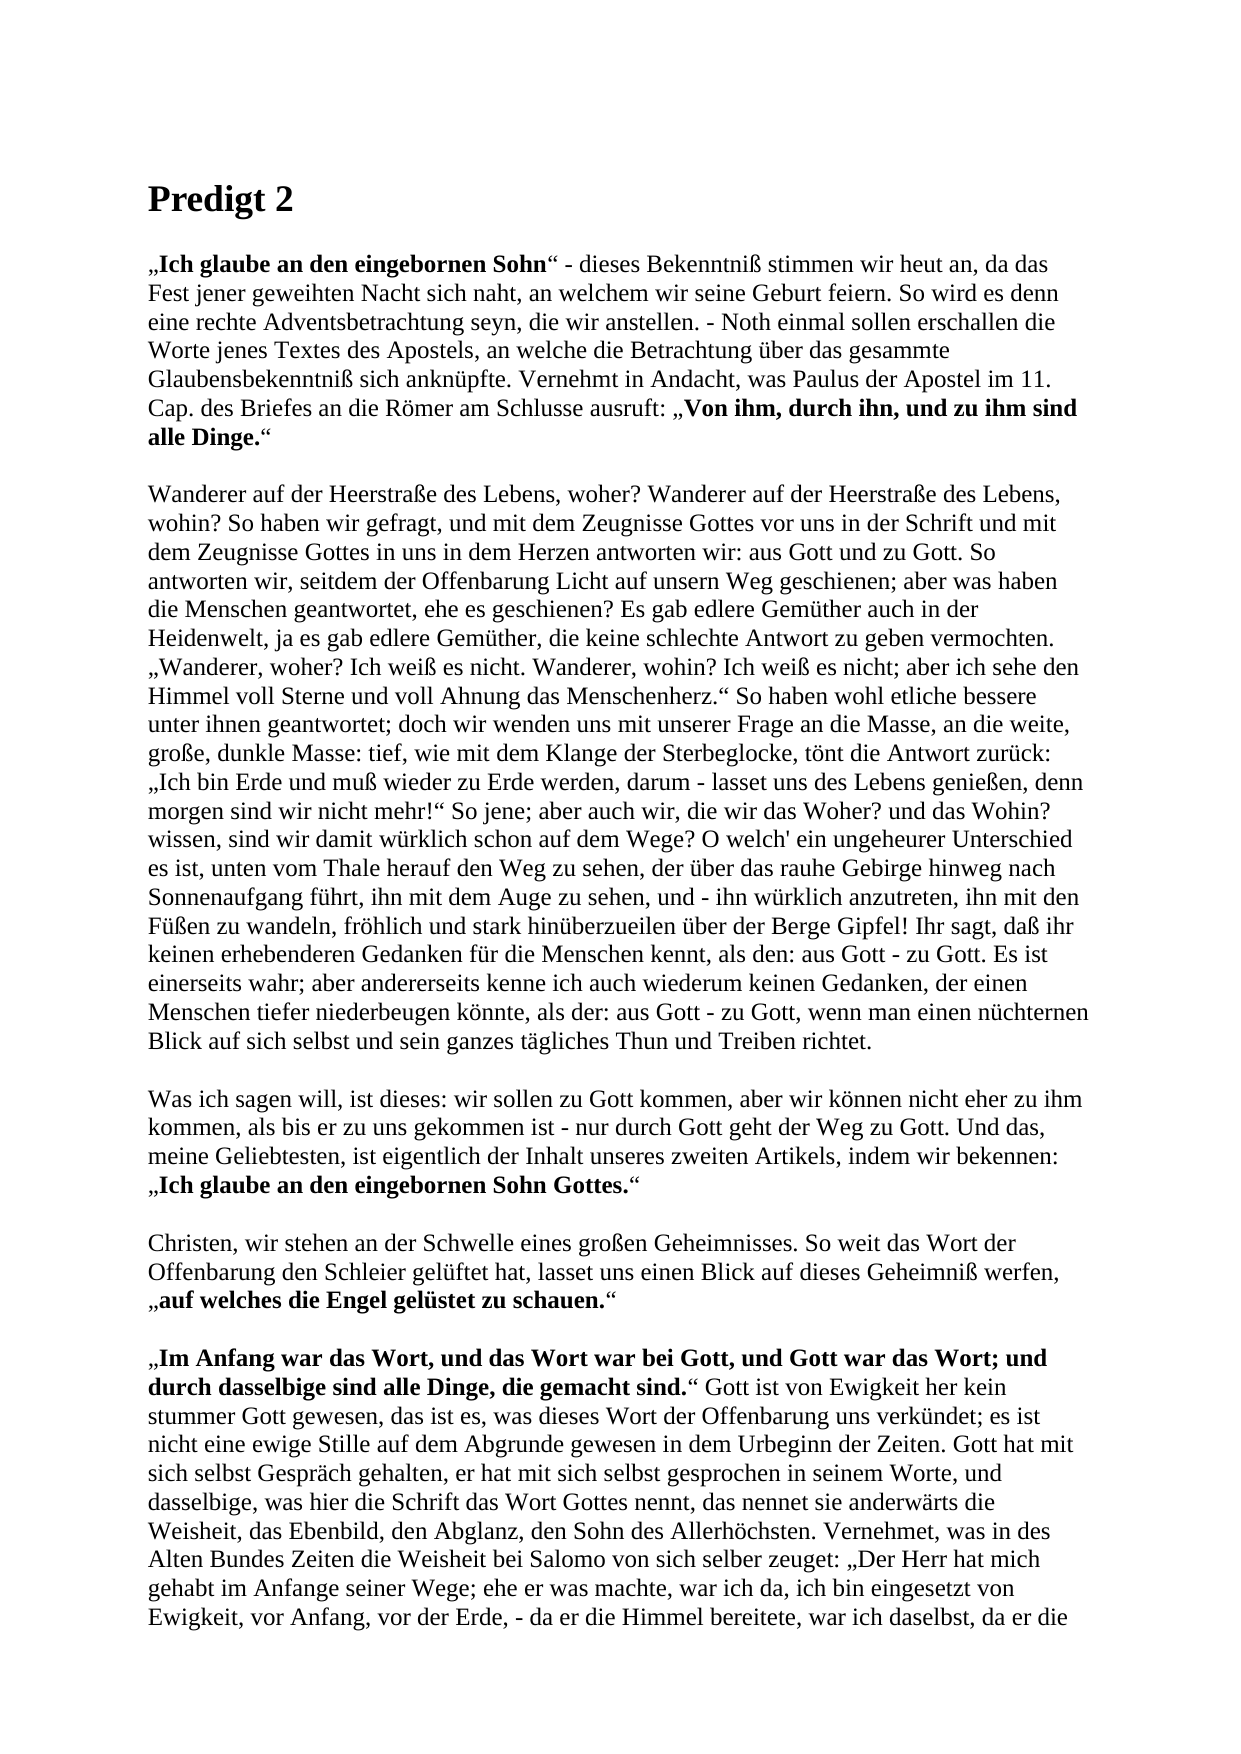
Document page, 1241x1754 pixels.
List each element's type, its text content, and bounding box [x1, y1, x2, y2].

text Christen, wir stehen an der Schwelle eines großen Geheimnisses. So weit das Wort der Offenbarung den Schleier gelüftet hat, lasset uns einen Blick auf dieses Geheimniß werfen, „auf welches die Engel gelüstet zu schauen.“ [148, 1228, 1093, 1314]
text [148, 1343, 1093, 1631]
text Was ich sagen will, ist dieses: wir sollen zu Gott kommen, aber wir können nicht eher zu ihm kommen, als bis er zu uns gekommen ist - nur durch Gott geht der Weg zu Gott. Und das, meine Geliebtesten, ist eigentlich der Inhalt unseres zweiten Artikels, indem wir bekennen: „Ich glaube an den eingebornen Sohn Gottes.“ [148, 1084, 1093, 1199]
text Wanderer auf der Heerstraße des Lebens, woher? Wanderer auf der Heerstraße des Lebens, wohin? So haben wir gefragt, und mit dem Zeugnisse Gottes vor uns in der Schrift und mit dem Zeugnisse Gottes in uns in dem Herzen antworten wir: aus Gott und zu Gott. So antworten wir, seitdem der Offenbarung Licht auf unsern Weg geschienen; aber was haben die Menschen geantwortet, ehe es geschienen? Es gab edlere Gemüther auch in der Heidenwelt, ja es gab edlere Gemüther, die keine schlechte Antwort zu geben vermochten. „Wanderer, woher? Ich weiß es nicht. Wanderer, wohin? Ich weiß es nicht; aber ich sehe den Himmel voll Sterne und voll Ahnung das Menschenherz.“ So haben wohl etliche bessere unter ihnen geantwortet; doch wir wenden uns mit unserer Frage an die Masse, an die weite, große, dunkle Masse: tief, wie mit dem Klange der Sterbeglocke, tönt die Antwort zurück: „Ich bin Erde und muß wieder zu Erde werden, darum - lasset uns des Lebens genießen, denn morgen sind wir nicht mehr!“ So jene; aber auch wir, die wir das Woher? und das Wohin? wissen, sind wir damit würklich schon auf dem Wege? O welch' ein ungeheurer Unterschied es ist, unten vom Thale herauf den Weg zu sehen, der über das rauhe Gebirge hinweg nach Sonnenaufgang führt, ihn mit dem Auge zu sehen, und - ihn würklich anzutreten, ihn mit den Füßen zu wandeln, fröhlich und stark hinüberzueilen über der Berge Gipfel! Ihr sagt, daß ihr keinen erhebenderen Gedanken für die Menschen kennt, als den: aus Gott - zu Gott. Es ist einerseits wahr; aber andererseits kenne ich auch wiederum keinen Gedanken, der einen Menschen tiefer niederbeugen könnte, als der: aus Gott - zu Gott, wenn man einen nüchternen Blick auf sich selbst und sein ganzes tägliches Thun und Treiben richtet. [148, 479, 1093, 1054]
text „Ich glaube an den eingebornen Sohn“ - dieses Bekenntniß stimmen wir heut an, da das Fest jener geweihten Nacht sich naht, an welchem wir seine Geburt feiern. So wird es denn eine rechte Adventsbetrachtung seyn, die wir anstellen. - Noth einmal sollen erschallen die Worte jenes Textes des Apostels, an welche die Betrachtung über das gesammte Glaubensbekenntniß sich anknüpfte. Vernehmt in Andacht, was Paulus der Apostel im 11. Cap. des Briefes an die Römer am Schlusse ausruft: „Von ihm, durch ihn, und zu ihm sind alle Dinge.“ [148, 249, 1093, 450]
subtitle Predigt 2 [148, 177, 1093, 220]
